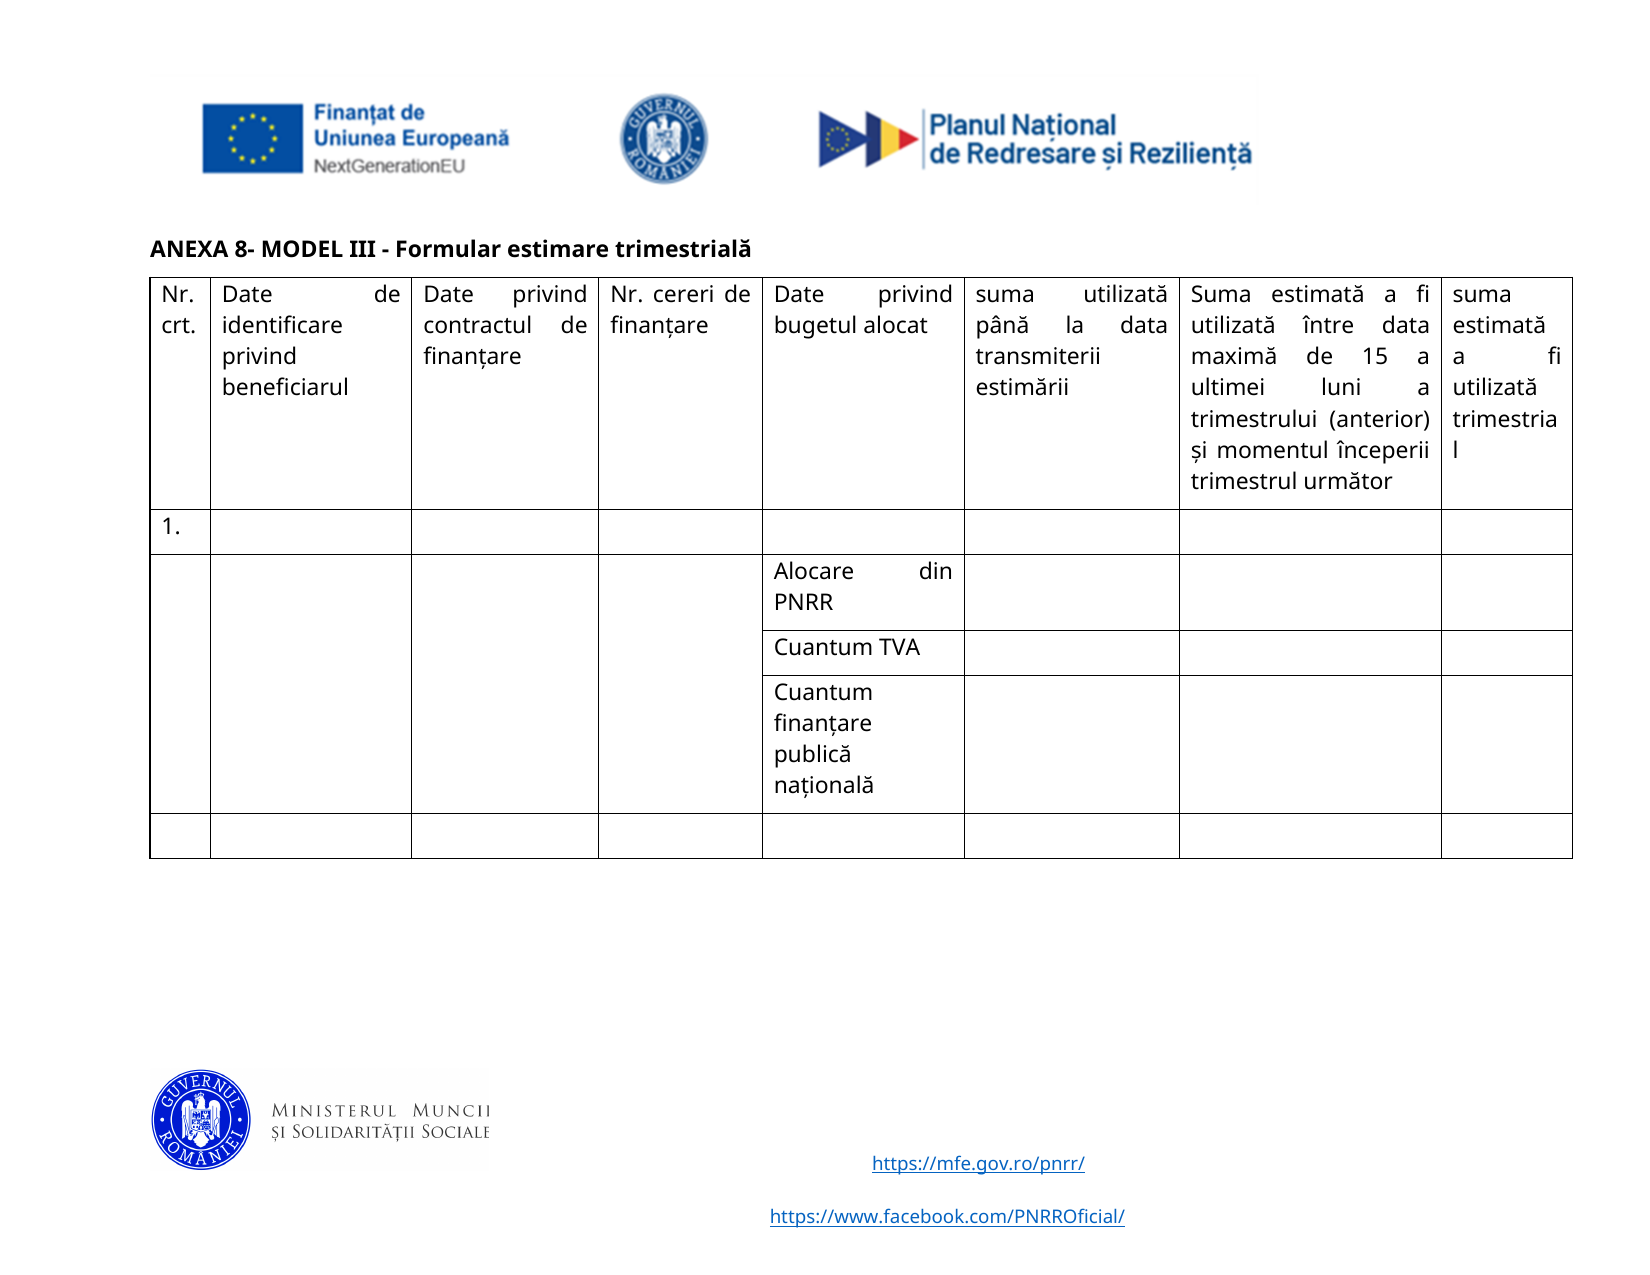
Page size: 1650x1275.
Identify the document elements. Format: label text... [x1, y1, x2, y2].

table_cell [1180, 814, 1441, 858]
table_cell [1442, 555, 1572, 630]
table_cell [965, 631, 1179, 674]
table_cell [599, 555, 762, 813]
text ANEXA 8- MODEL III - Formular estimare trimestrială [150, 233, 1500, 264]
table_header Nr. cereri de finanțare [599, 278, 762, 509]
table_header Suma estimată a fi utilizată între data maximă de 15 a ultimei luni a trimestrului (anterior) și momentul începerii trimestrul următor [1180, 278, 1441, 509]
table_cell [965, 814, 1179, 858]
table_cell [412, 555, 598, 813]
table_cell [1442, 510, 1572, 554]
table_cell [1442, 631, 1572, 674]
table_cell [965, 676, 1179, 813]
table_cell Alocare din PNRR [763, 555, 964, 630]
table_cell [1180, 631, 1441, 674]
table_cell [1180, 676, 1441, 813]
table_header Date privind contractul de finanțare [412, 278, 598, 509]
table_cell Cuantum TVA [763, 631, 964, 674]
picture [150, 1068, 489, 1171]
picture [150, 73, 1259, 205]
table_cell [965, 510, 1179, 554]
table_cell [763, 814, 964, 858]
table_header Date de identificare privind beneficiarul [211, 278, 411, 509]
table_cell [1180, 510, 1441, 554]
table_cell [211, 510, 411, 554]
table_cell [599, 814, 762, 858]
table_cell [1180, 555, 1441, 630]
table_header suma estimată a fi utilizată trimestrial [1442, 278, 1572, 509]
table_cell [211, 814, 411, 858]
table_cell [211, 555, 411, 813]
table_cell [599, 510, 762, 554]
table_cell [1442, 676, 1572, 813]
table_header Nr. crt. [151, 278, 210, 509]
table_cell [151, 814, 210, 858]
table_cell Cuantum finanțare publică națională [763, 676, 964, 813]
table_cell 1. [151, 510, 210, 554]
table_cell [151, 555, 210, 813]
table_cell [763, 510, 964, 554]
table_cell [1442, 814, 1572, 858]
table_header suma utilizată până la data transmiterii estimării [965, 278, 1179, 509]
table_header Date privind bugetul alocat [763, 278, 964, 509]
table_cell [412, 814, 598, 858]
table_cell [412, 510, 598, 554]
table_cell [965, 555, 1179, 630]
